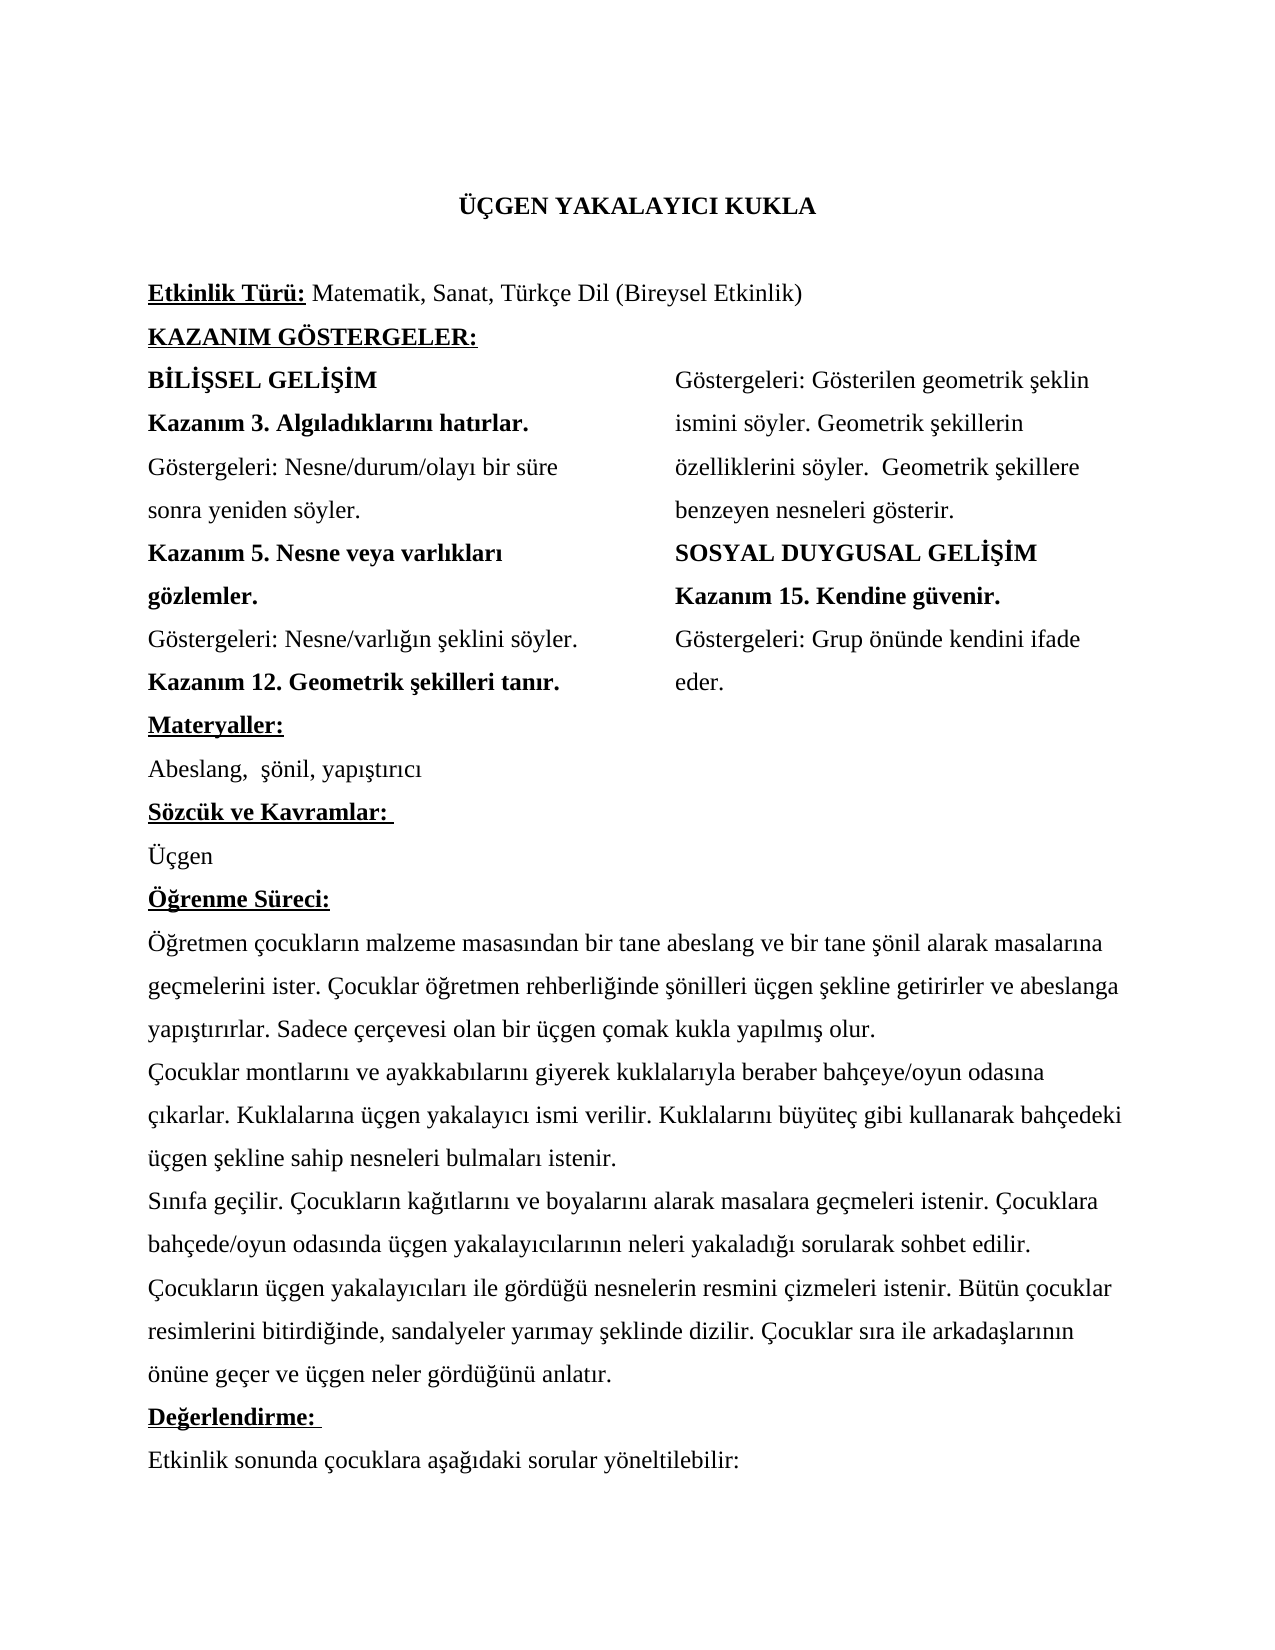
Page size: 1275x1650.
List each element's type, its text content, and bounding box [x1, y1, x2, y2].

text Abeslang, şönil, yapıştırıcı [148, 754, 1127, 783]
text Göstergeleri: Grup önünde kendini ifade eder. [675, 624, 1127, 696]
text Kazanım 3. Algıladıklarını hatırlar. [148, 408, 600, 437]
text BİLİŞSEL GELİŞİM [148, 365, 600, 394]
text Değerlendirme: [148, 1402, 1127, 1431]
text Kazanım 15. Kendine güvenir. [675, 581, 1127, 610]
text Göstergeleri: Nesne/varlığın şeklini söyler. [148, 624, 600, 653]
text Göstergeleri: Nesne/durum/olayı bir süre sonra yeniden söyler. [148, 452, 600, 523]
text Etkinlik Türü: Matematik, Sanat, Türkçe Dil (Bireysel Etkinlik) [148, 278, 1127, 307]
text Kazanım 12. Geometrik şekilleri tanır. [148, 667, 600, 696]
text Sözcük ve Kavramlar: [148, 797, 1127, 826]
text SOSYAL DUYGUSAL GELİŞİM [675, 538, 1127, 567]
text Öğrenme Süreci: [148, 884, 1127, 913]
text Sınıfa geçilir. Çocukların kağıtlarını ve boyalarını alarak masalara geçmeleri istenir. Çocuklara bahçede/oyun odasında üçgen yakalayıcılarının neleri yakaladığı sorularak sohbet edilir. Çocukların üçgen yakalayıcıları ile gördüğü nesnelerin resmini çizmeleri istenir. Bütün çocuklar resimlerini bitirdiğinde, sandalyeler yarımay şeklinde dizilir. Çocuklar sıra ile arkadaşlarının önüne geçer ve üçgen neler gördüğünü anlatır. [148, 1186, 1127, 1388]
text ÜÇGEN YAKALAYICI KUKLA [148, 191, 1127, 220]
text Çocuklar montlarını ve ayakkabılarını giyerek kuklalarıyla beraber bahçeye/oyun odasına çıkarlar. Kuklalarına üçgen yakalayıcı ismi verilir. Kuklalarını büyüteç gibi kullanarak bahçedeki üçgen şekline sahip nesneleri bulmaları istenir. [148, 1057, 1127, 1172]
text Öğretmen çocukların malzeme masasından bir tane abeslang ve bir tane şönil alarak masalarına geçmelerini ister. Çocuklar öğretmen rehberliğinde şönilleri üçgen şekline getirirler ve abeslanga yapıştırırlar. Sadece çerçevesi olan bir üçgen çomak kukla yapılmış olur. [148, 928, 1127, 1043]
text KAZANIM GÖSTERGELER: [148, 322, 1127, 351]
text Göstergeleri: Gösterilen geometrik şeklin ismini söyler. Geometrik şekillerin özelliklerini söyler. Geometrik şekillere benzeyen nesneleri gösterir. [675, 365, 1127, 523]
text Kazanım 5. Nesne veya varlıkları gözlemler. [148, 538, 600, 610]
text Üçgen [148, 841, 1127, 870]
text Etkinlik sonunda çocuklara aşağıdaki sorular yöneltilebilir: [148, 1446, 1127, 1474]
text Materyaller: [148, 710, 1127, 739]
